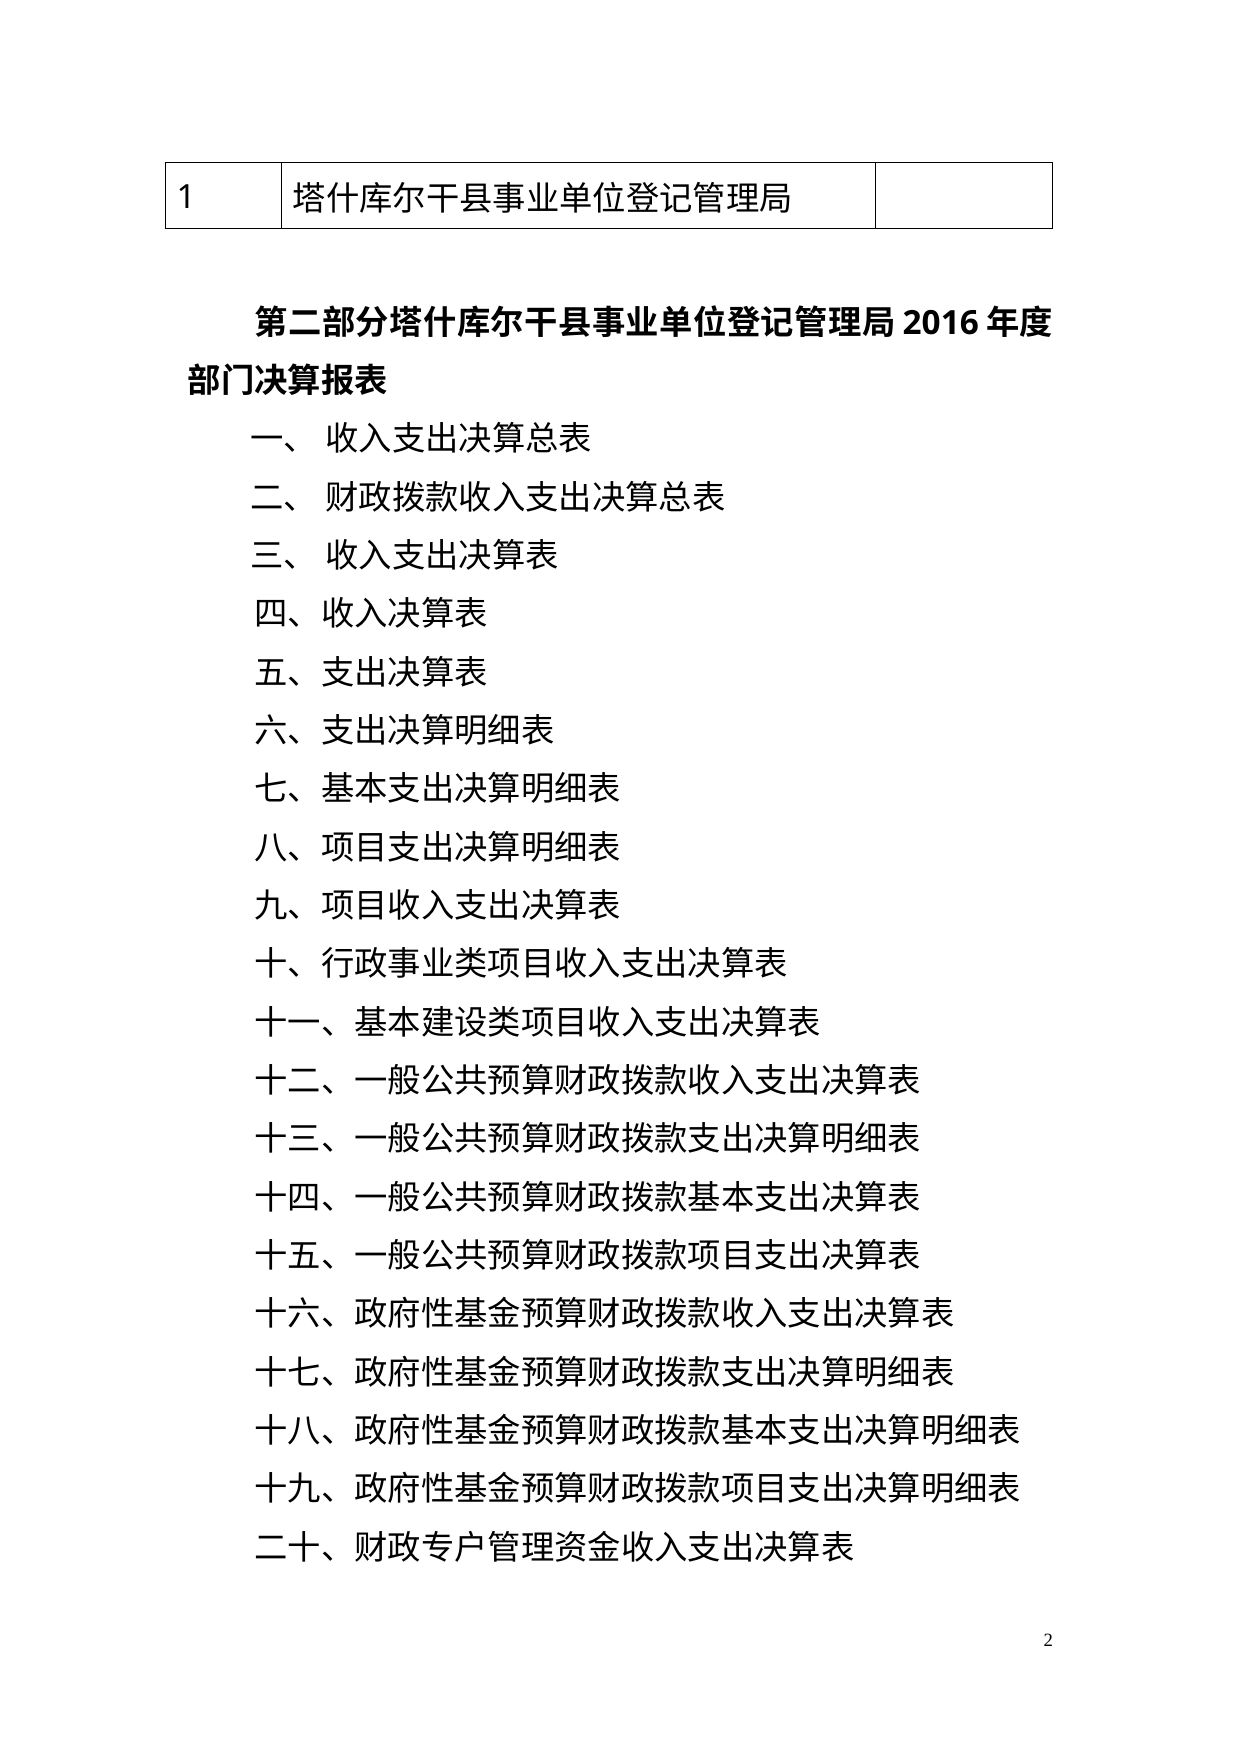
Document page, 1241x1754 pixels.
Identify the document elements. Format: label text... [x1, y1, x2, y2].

text 十一、基本建设类项目收入支出决算表 [187, 987, 1053, 1046]
text 十六、政府性基金预算财政拨款收入支出决算表 [187, 1279, 1053, 1337]
list 收入支出决算表 [250, 521, 1053, 579]
text 十三、一般公共预算财政拨款支出决算明细表 [187, 1104, 1053, 1162]
text 十四、一般公共预算财政拨款基本支出决算表 [187, 1162, 1053, 1221]
text 十八、政府性基金预算财政拨款基本支出决算明细表 [187, 1396, 1053, 1454]
text 七、基本支出决算明细表 [187, 754, 1053, 812]
text 二十、财政专户管理资金收入支出决算表 [187, 1512, 1053, 1571]
text 第二部分塔什库尔干县事业单位登记管理局2016年度部门决算报表 [187, 287, 1053, 404]
text 六、支出决算明细表 [187, 696, 1053, 754]
text 十、行政事业类项目收入支出决算表 [187, 929, 1053, 987]
text 十九、政府性基金预算财政拨款项目支出决算明细表 [187, 1454, 1053, 1512]
text 五、支出决算表 [187, 637, 1053, 696]
table_cell 塔什库尔干县事业单位登记管理局 [282, 163, 875, 228]
list 收入支出决算总表 [250, 404, 1053, 462]
text 十五、一般公共预算财政拨款项目支出决算表 [187, 1221, 1053, 1279]
list 财政拨款收入支出决算总表 [250, 462, 1053, 521]
text 八、项目支出决算明细表 [187, 812, 1053, 871]
table_cell [876, 163, 1052, 228]
table_cell 1 [166, 163, 281, 228]
text 十七、政府性基金预算财政拨款支出决算明细表 [187, 1337, 1053, 1396]
text 九、项目收入支出决算表 [187, 871, 1053, 929]
text 四、收入决算表 [187, 579, 1053, 637]
text 十二、一般公共预算财政拨款收入支出决算表 [187, 1046, 1053, 1104]
